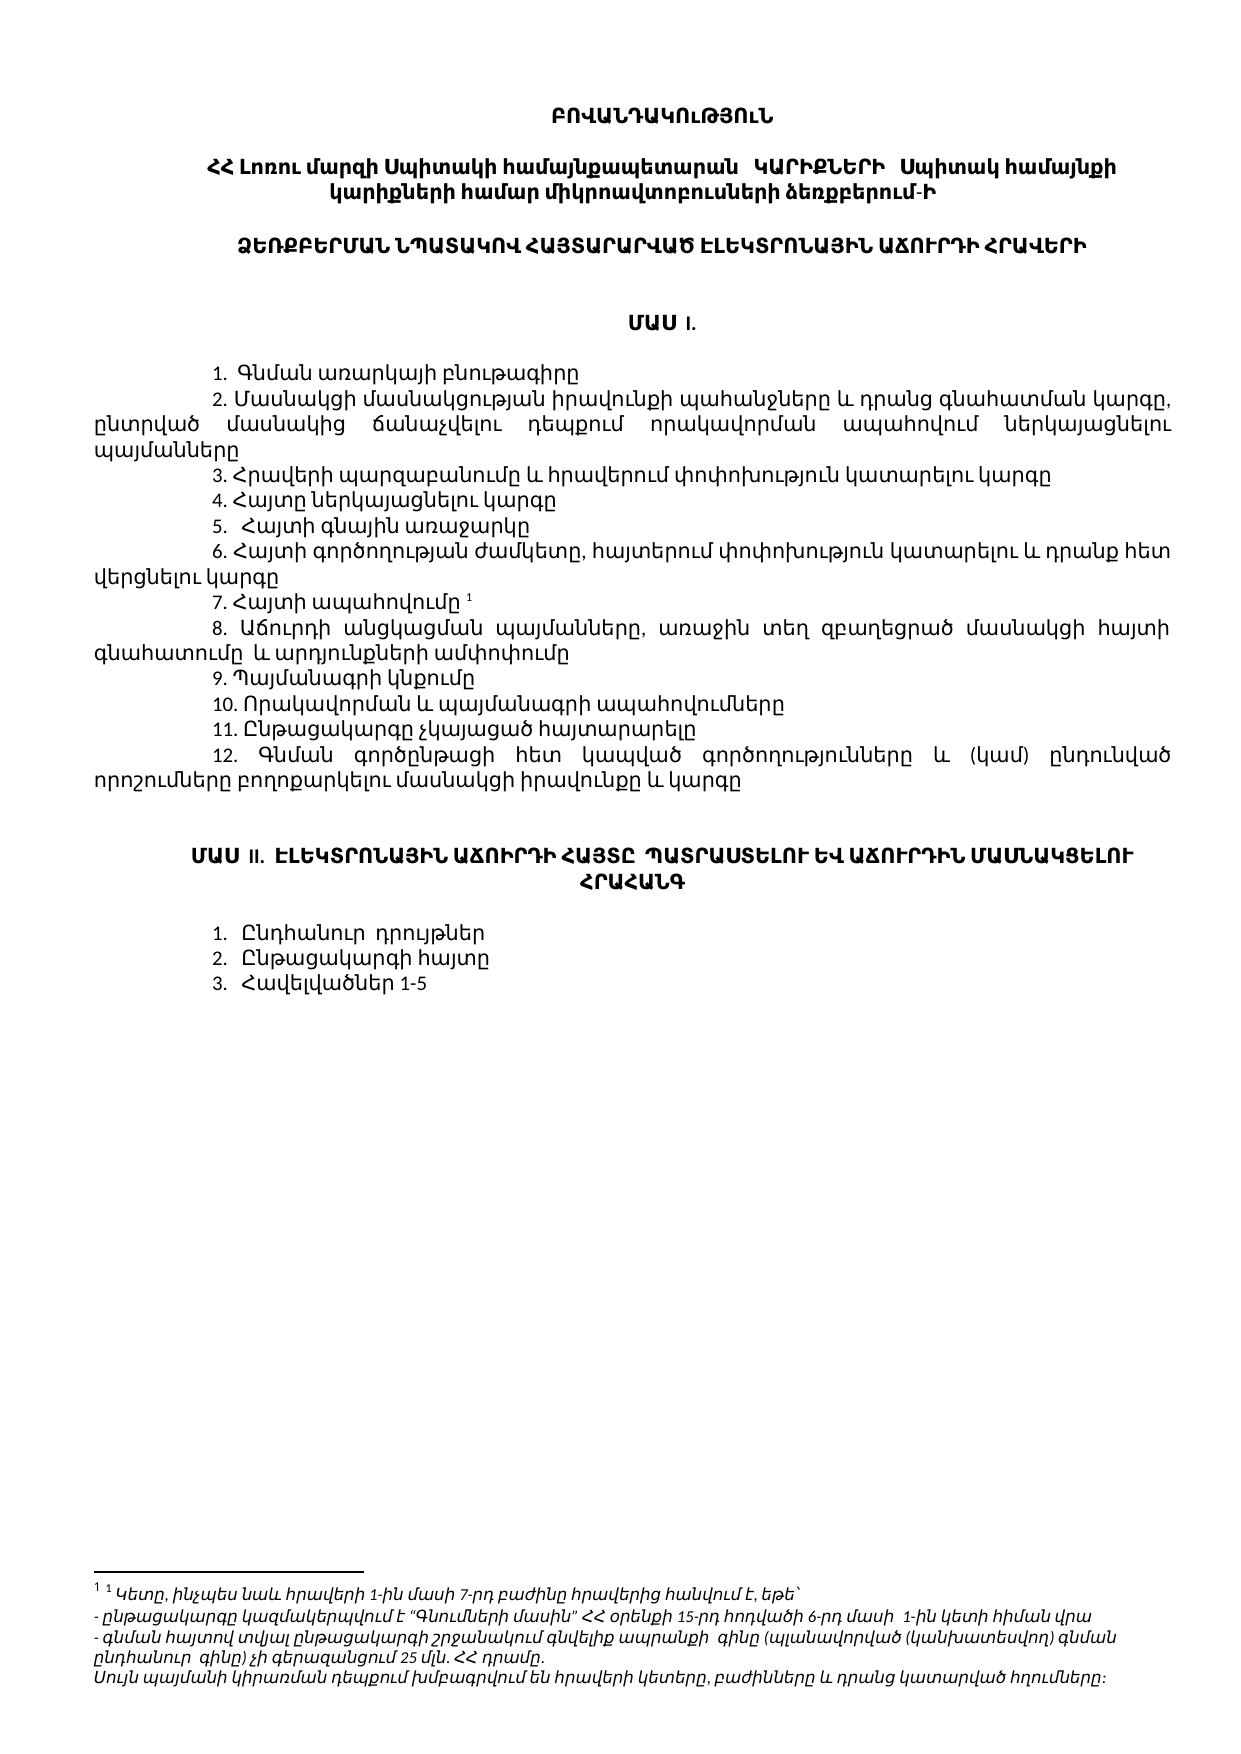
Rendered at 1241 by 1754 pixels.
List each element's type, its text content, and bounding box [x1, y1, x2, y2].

text 12. Գնման գործընթացի հետ կապված գործողությունները և (կամ) ընդունված որոշումները բողոքարկելու մասնակցի իրավունքը և կարգը [94, 742, 1171, 793]
text 8. Աճուրդի անցկացման պայմանները, առաջին տեղ զբաղեցրած մասնակցի հայտի գնահատումը և արդյունքների ամփոփումը [94, 615, 1171, 666]
text 11. Ընթացակարգը չկայացած հայտարարելը [94, 716, 1171, 742]
text 2. Մասնակցի մասնակցության իրավունքի պահանջները և դրանց գնահատման կարգը, ընտրված մասնակից ճանաչվելու դեպքում որակավորման ապահովում ներկայացնելու պայմանները [94, 386, 1171, 462]
text 7. Հայտի ապահովումը 1 [94, 589, 1171, 615]
text 3. Հավելվածներ 1-5 [94, 971, 1171, 996]
text ՄԱՍ I. [94, 310, 1171, 335]
text 4. Հայտը ներկայացնելու կարգը [94, 488, 1171, 513]
text 6. Հայտի գործողության ժամկետը, հայտերում փոփոխություն կատարելու և դրանք հետ վերցնելու կարգը [94, 538, 1171, 589]
text ՄԱՍ II. ԷԼԵԿՏՐՈՆԱՅԻՆ ԱՃՈԻՐԴԻ ՀԱՅՏԸ ՊԱՏՐԱՍՏԵԼՈՒ ԵՎ ԱՃՈՒՐԴԻՆ ՄԱՍՆԱԿՑԵԼՈՒ ՀՐԱՀԱՆԳ [94, 843, 1171, 894]
text 3. Հրավերի պարզաբանումը և հրավերում փոփոխություն կատարելու կարգը [94, 462, 1171, 488]
text ՁԵՌՔԲԵՐՄԱՆ ՆՊԱՏԱԿՈՎ ՀԱՅՏԱՐԱՐՎԱԾ ԷԼԵԿՏՐՈՆԱՅԻՆ ԱՃՈՒՐԴԻ ՀՐԱՎԵՐԻ [94, 233, 1171, 259]
text 9. Պայմանագրի կնքումը [94, 666, 1171, 691]
text 5. Հայտի գնային առաջարկը [94, 513, 1171, 538]
text 1. Գնման առարկայի բնութագիրը [94, 361, 1171, 386]
text ՀՀ Լոռու մարզի Սպիտակի համայնքապետարան ԿԱՐԻՔՆԵՐԻ Սպիտակ համայնքի կարիքների համար միկրոավտոբուսների ձեռքբերում-Ի [94, 154, 1171, 205]
text 10. Որակավորման և պայմանագրի ապահովումները [94, 691, 1171, 716]
text 1. Ընդհանուր դրույթներ [94, 920, 1171, 945]
text ԲՈՎԱՆԴԱԿՈւԹՅՈւՆ [94, 103, 1171, 128]
text 2. Ընթացակարգի հայտը [94, 945, 1171, 971]
